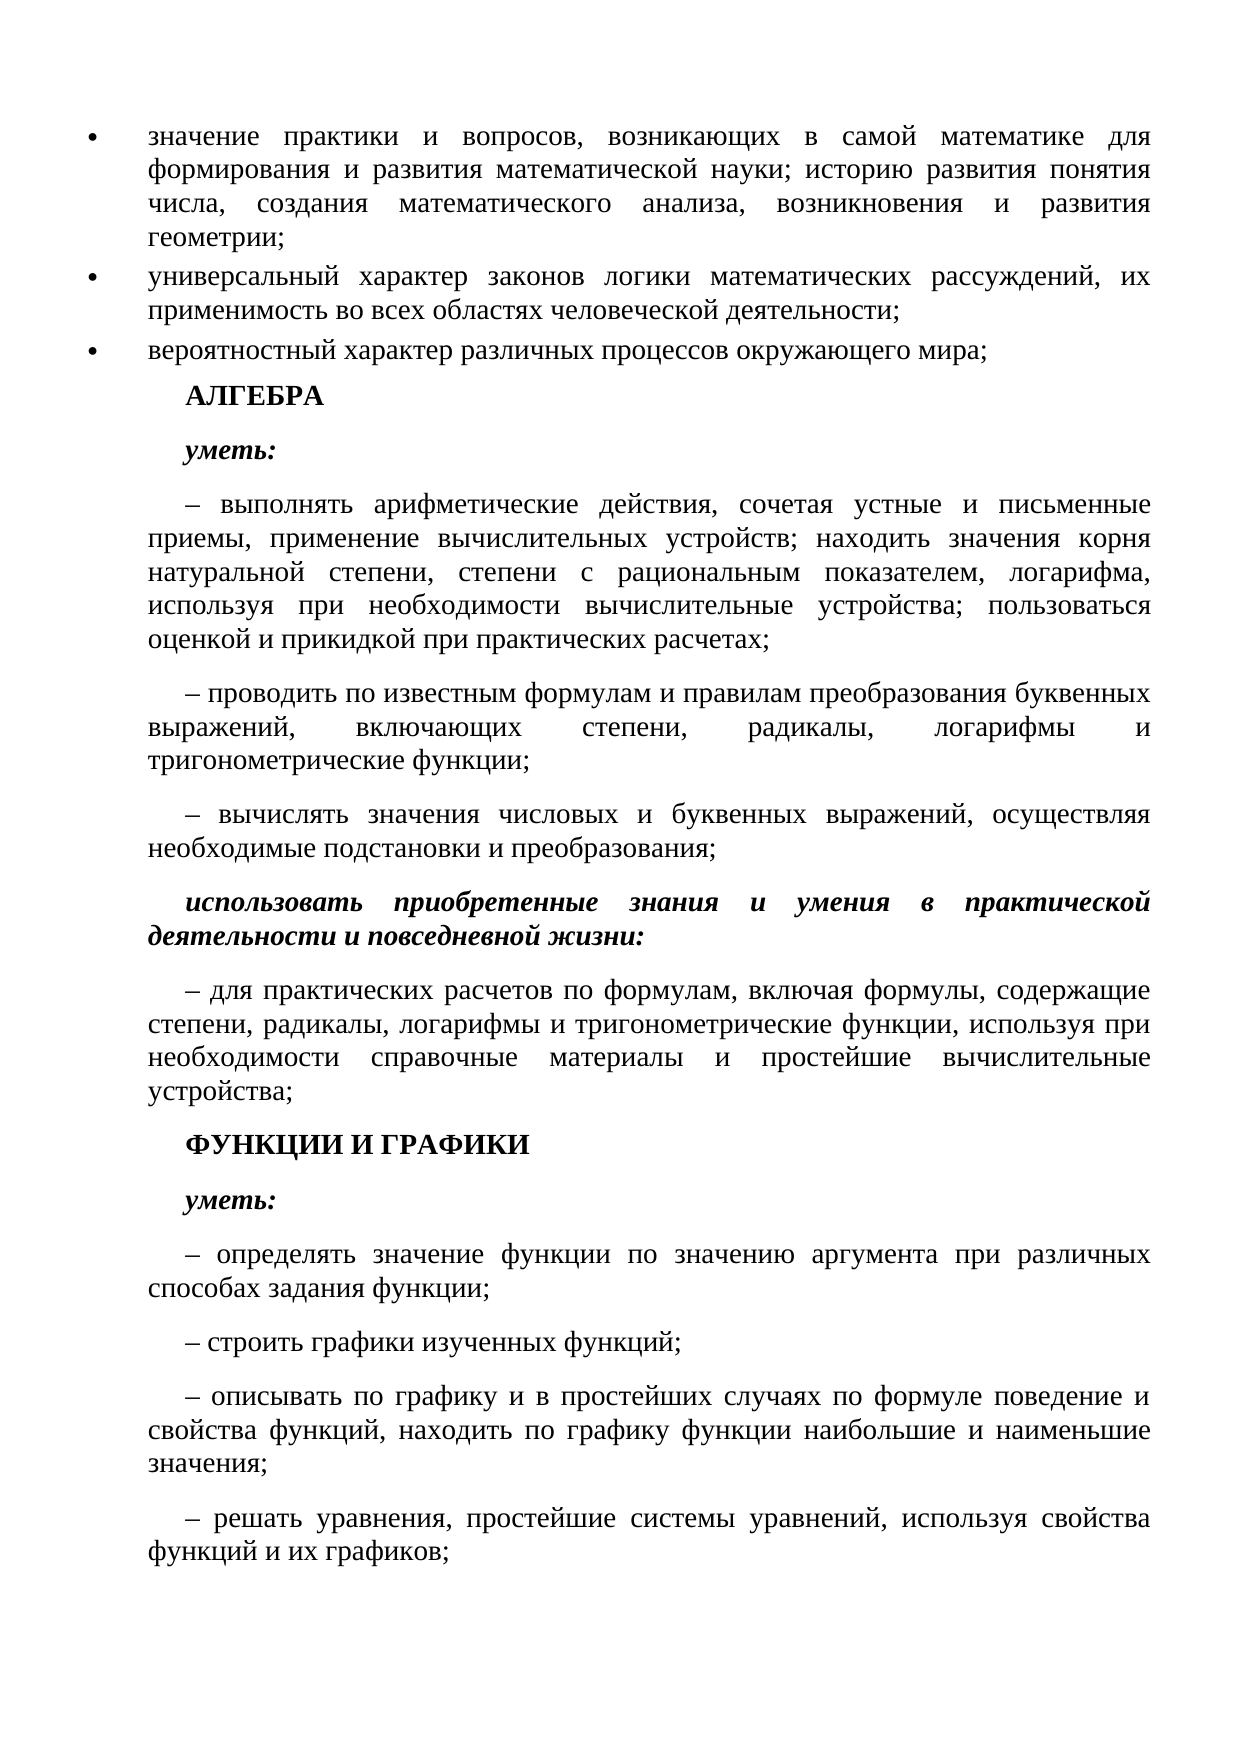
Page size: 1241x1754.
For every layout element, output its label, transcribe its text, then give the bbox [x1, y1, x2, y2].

text Функции и графики [148, 1127, 1152, 1161]
text Алгебра [148, 378, 1152, 411]
text – строить графики изученных функций; [148, 1324, 1152, 1358]
list вероятностный характер различных процессов окружающего мира; [88, 332, 1152, 365]
text – выполнять арифметические действия, сочетая устные и письменные приемы, применение вычислительных устройств; находить значения корня натуральной степени, степени с рациональным показателем, логарифма, используя при необходимости вычислительные устройства; пользоваться оценкой и прикидкой при практических расчетах; [148, 487, 1152, 654]
text – вычислять значения числовых и буквенных выражений, осуществляя необходимые подстановки и преобразования; [148, 797, 1152, 864]
text – описывать по графику и в простейших случаях по формуле поведение и свойства функций, находить по графику функции наибольшие и наименьшие значения; [148, 1378, 1152, 1479]
list универсальный характер законов логики математических рассуждений, их применимость во всех областях человеческой деятельности; [88, 258, 1152, 326]
text уметь: [148, 432, 1152, 466]
list значение практики и вопросов, возникающих в самой математике для формирования и развития математической науки; историю развития понятия числа, создания математического анализа, возникновения и развития геометрии; [88, 118, 1152, 252]
text уметь: [148, 1182, 1152, 1215]
text – решать уравнения, простейшие системы уравнений, используя свойства функций и их графиков; [148, 1500, 1152, 1567]
text использовать приобретенные знания и умения в практической деятельности и повседневной жизни: [148, 884, 1152, 952]
text – для практических расчетов по формулам, включая формулы, содержащие степени, радикалы, логарифмы и тригонометрические функции, используя при необходимости справочные материалы и простейшие вычислительные устройства; [148, 972, 1152, 1107]
text – определять значение функции по значению аргумента при различных способах задания функции; [148, 1236, 1152, 1303]
text – проводить по известным формулам и правилам преобразования буквенных выражений, включающих степени, радикалы, логарифмы и тригонометрические функции; [148, 675, 1152, 776]
